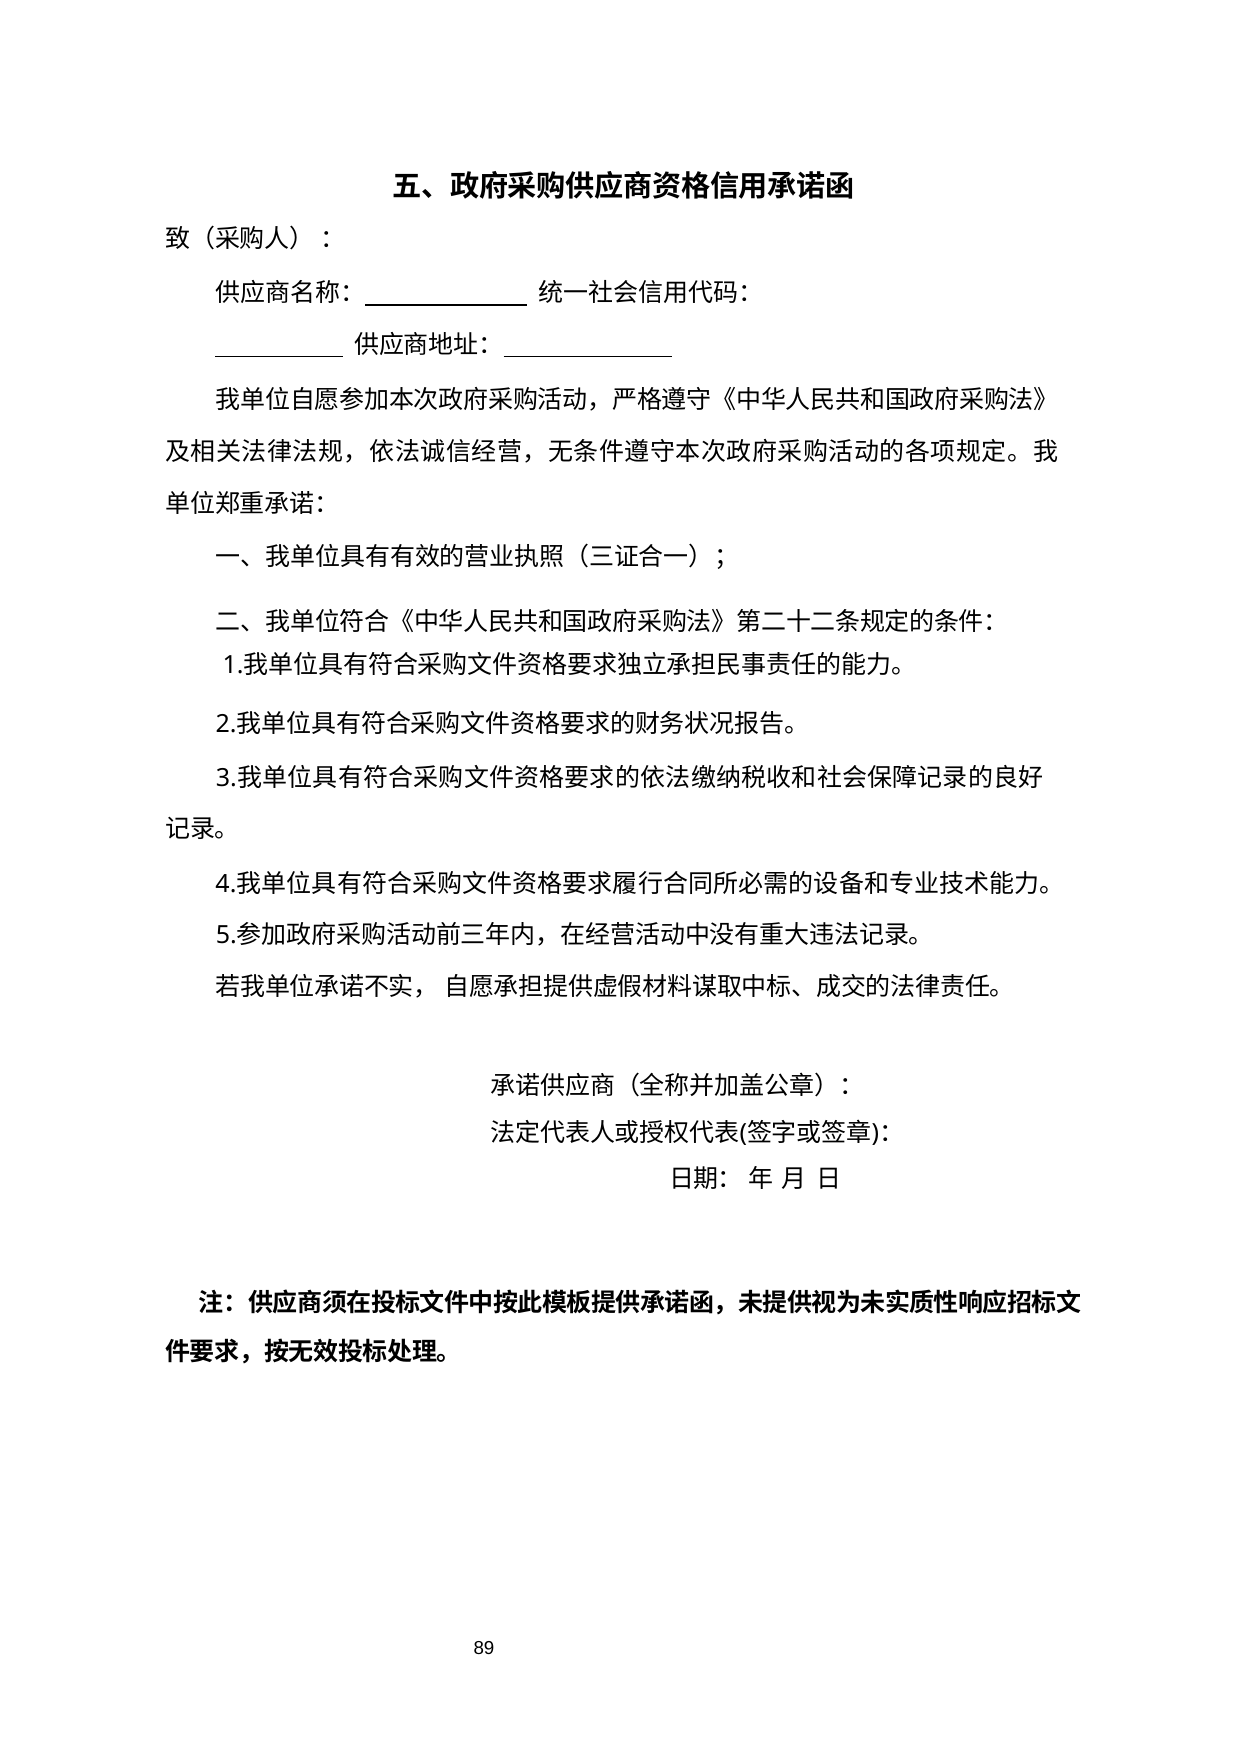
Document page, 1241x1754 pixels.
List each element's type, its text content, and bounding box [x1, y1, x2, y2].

text 日期： 年 月 日 [669, 1161, 1082, 1194]
text 4.我单位具有符合采购文件资格要求履行合同所必需的设备和专业技术能力。 5.参加政府采购活动前三年内，在经营活动中没有重大违法记录。 [215, 863, 1068, 950]
text 承诺供应商（全称并加盖公章）： [490, 1068, 1082, 1101]
text 二、我单位符合《中华人民共和国政府采购法》第二十二条规定的条件： 1.我单位具有符合采购文件资格要求独立承担民事责任的能力。 [216, 601, 1008, 680]
text 我单位自愿参加本次政府采购活动，严格遵守《中华人民共和国政府采购法》 及相关法律法规，依法诚信经营，无条件遵守本次政府采购活动的各项规定。我 单位郑重承诺： [165, 380, 1059, 520]
text 件要求，按无效投标处理。 [165, 1334, 1082, 1367]
text 五、政府采购供应商资格信用承诺函 [165, 166, 1082, 204]
text 2.我单位具有符合采购文件资格要求的财务状况报告。 [215, 706, 1082, 739]
text 若我单位承诺不实， 自愿承担提供虚假材料谋取中标、成交的法律责任。 [215, 969, 1082, 1002]
text 致（采购人） ： [165, 221, 1082, 254]
text 3.我单位具有符合采购文件资格要求的依法缴纳税收和社会保障记录的良好 记录。 [165, 757, 1047, 845]
text 供应商名称： 统一社会信用代码： 供应商地址： [215, 273, 739, 361]
text 法定代表人或授权代表(签字或签章)： [490, 1119, 1082, 1147]
text 注：供应商须在投标文件中按此模板提供承诺函，未提供视为未实质性响应招标文 [165, 1285, 1082, 1318]
text 一、我单位具有有效的营业执照（三证合一）； [216, 539, 1082, 572]
